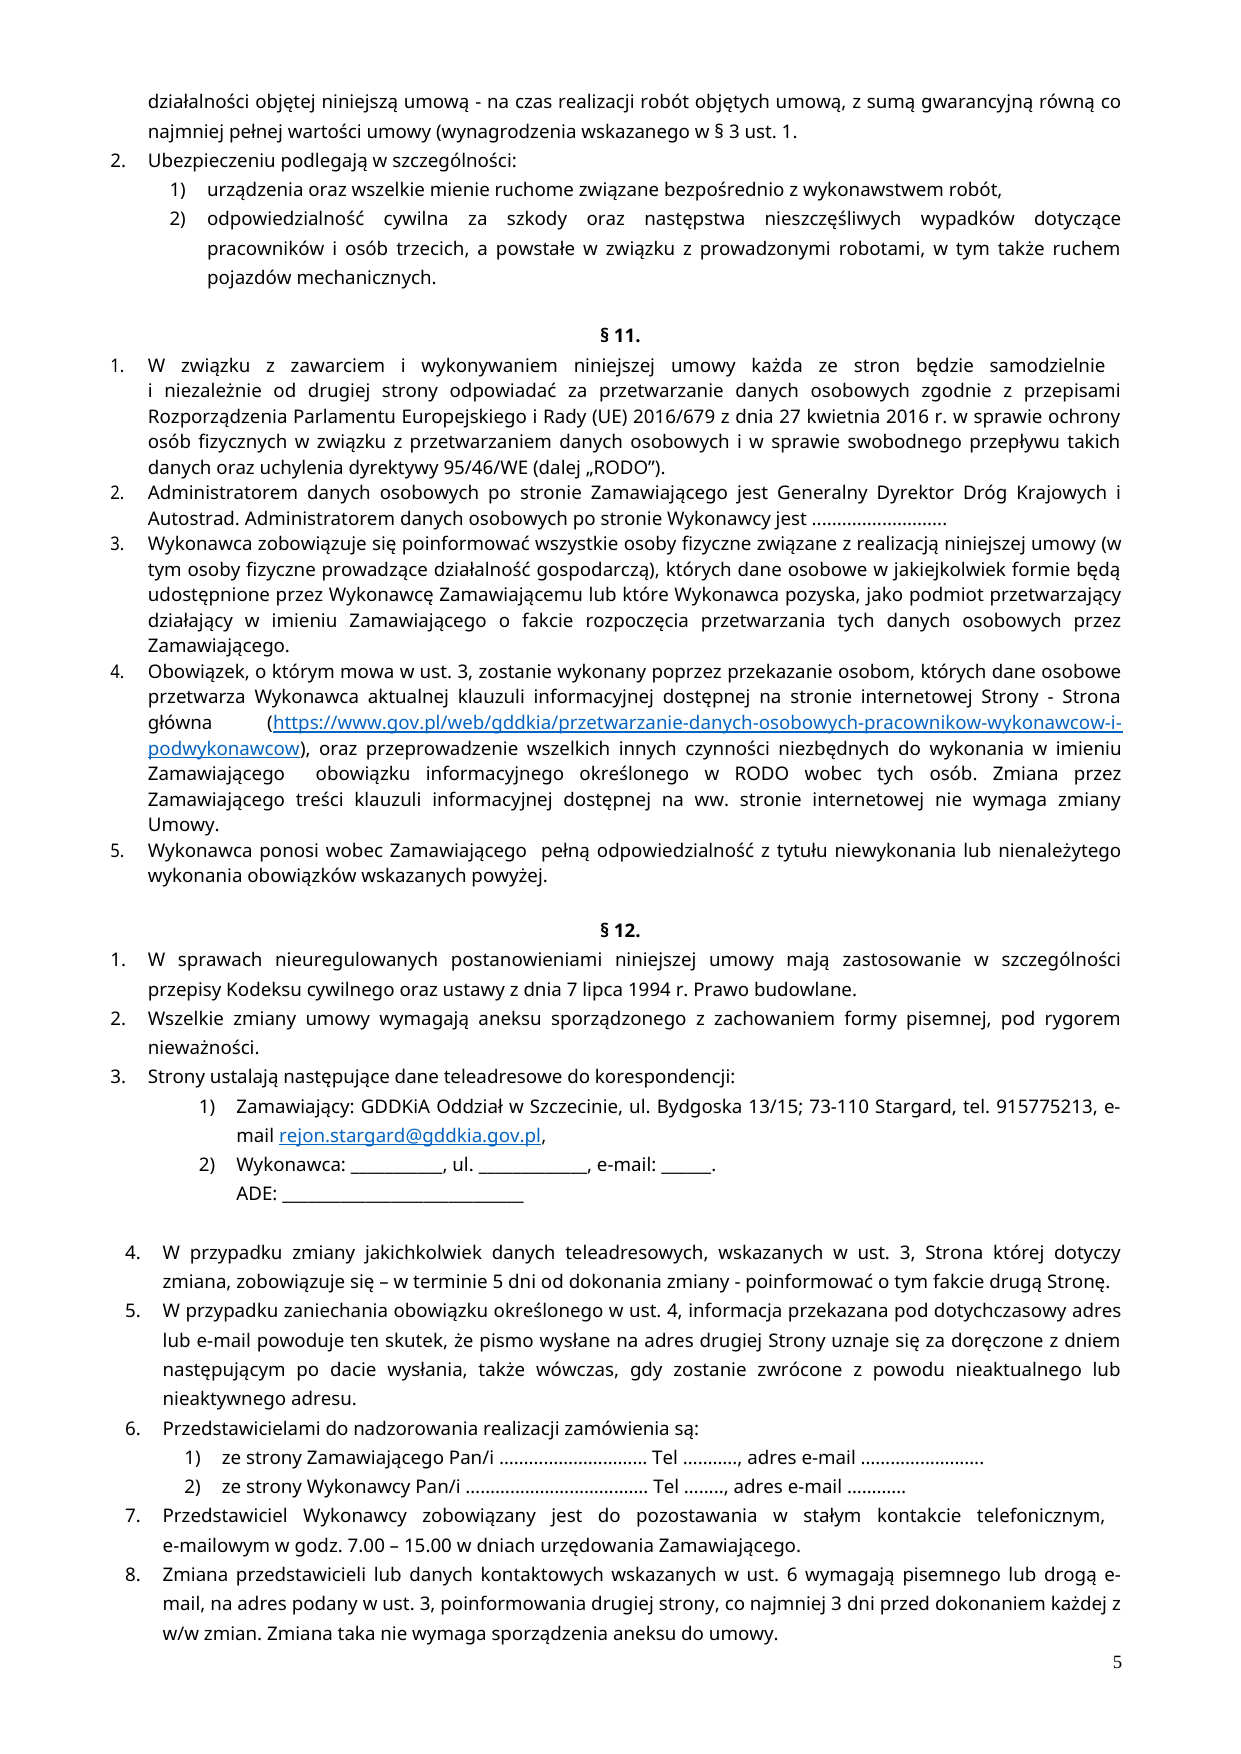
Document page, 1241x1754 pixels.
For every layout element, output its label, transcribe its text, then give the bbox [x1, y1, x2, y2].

list Wszelkie zmiany umowy wymagają aneksu sporządzonego z zachowaniem formy pisemnej, pod rygorem nieważności. [110, 1005, 1122, 1060]
text § 12. [118, 917, 1122, 943]
list Obowiązek, o którym mowa w ust. 3, zostanie wykonany poprzez przekazanie osobom, których dane osobowe przetwarza Wykonawca aktualnej klauzuli informacyjnej dostępnej na stronie internetowej Strony - Strona główna (https://www.gov.pl/web/gddkia/przetwarzanie-danych-osobowych-pracownikow-wykonawcow-i-podwykonawcow), oraz przeprowadzenie wszelkich innych czynności niezbędnych do wykonania w imieniu Zamawiającego obowiązku informacyjnego określonego w RODO wobec tych osób. Zmiana przez Zamawiającego treści klauzuli informacyjnej dostępnej na ww. stronie internetowej nie wymaga zmiany Umowy. [110, 658, 1122, 837]
list Wykonawca: ___________, ul. _____________, e-mail: ______. [199, 1151, 1122, 1177]
list urządzenia oraz wszelkie mienie ruchome związane bezpośrednio z wykonawstwem robót, [169, 176, 1122, 202]
list Przedstawiciel Wykonawcy zobowiązany jest do pozostawania w stałym kontakcie telefonicznym, e-mailowym w godz. 7.00 – 15.00 w dniach urzędowania Zamawiającego. [125, 1503, 1122, 1557]
list W przypadku zmiany jakichkolwiek danych teleadresowych, wskazanych w ust. 3, Strona której dotyczy zmiana, zobowiązuje się – w terminie 5 dni od dokonania zmiany - poinformować o tym fakcie drugą Stronę. [125, 1239, 1122, 1294]
list Zamawiający: GDDKiA Oddział w Szczecinie, ul. Bydgoska 13/15; 73-110 Stargard, tel. 915775213, e-mail rejon.stargard@gddkia.gov.pl, [199, 1093, 1122, 1148]
list W przypadku zaniechania obowiązku określonego w ust. 4, informacja przekazana pod dotychczasowy adres lub e-mail powoduje ten skutek, że pismo wysłane na adres drugiej Strony uznaje się za doręczone z dniem następującym po dacie wysłania, także wówczas, gdy zostanie zwrócone z powodu nieaktualnego lub nieaktywnego adresu. [125, 1298, 1122, 1411]
list ze strony Zamawiającego Pan/i ………………………… Tel ……….., adres e-mail ……………………. [184, 1444, 1122, 1470]
list odpowiedzialność cywilna za szkody oraz następstwa nieszczęśliwych wypadków dotyczące pracowników i osób trzecich, a powstałe w związku z prowadzonymi robotami, w tym także ruchem pojazdów mechanicznych. [169, 206, 1122, 290]
list ADE: _____________________________ [236, 1181, 1122, 1206]
text § 11. [118, 323, 1122, 348]
list Zmiana przedstawicieli lub danych kontaktowych wskazanych w ust. 6 wymagają pisemnego lub drogą e-mail, na adres podany w ust. 3, poinformowania drugiej strony, co najmniej 3 dni przed dokonaniem każdej z w/w zmian. Zmiana taka nie wymaga sporządzenia aneksu do umowy. [125, 1561, 1122, 1645]
list ze strony Wykonawcy Pan/i ………………………………. Tel …….., adres e-mail ………… [184, 1473, 1122, 1499]
list Przedstawicielami do nadzorowania realizacji zamówienia są: [125, 1415, 1122, 1440]
list Wykonawca zobowiązuje się poinformować wszystkie osoby fizyczne związane z realizacją niniejszej umowy (w tym osoby fizyczne prowadzące działalność gospodarczą), których dane osobowe w jakiejkolwiek formie będą udostępnione przez Wykonawcę Zamawiającemu lub które Wykonawca pozyska, jako podmiot przetwarzający działający w imieniu Zamawiającego o fakcie rozpoczęcia przetwarzania tych danych osobowych przez Zamawiającego. [110, 531, 1122, 658]
list Ubezpieczeniu podlegają w szczególności: [110, 147, 1122, 173]
list Strony ustalają następujące dane teleadresowe do korespondencji: [110, 1064, 1122, 1089]
list Administratorem danych osobowych po stronie Zamawiającego jest Generalny Dyrektor Dróg Krajowych i Autostrad. Administratorem danych osobowych po stronie Wykonawcy jest ........................... [110, 480, 1122, 531]
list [110, 89, 1122, 143]
list Wykonawca ponosi wobec Zamawiającego pełną odpowiedzialność z tytułu niewykonania lub nienależytego wykonania obowiązków wskazanych powyżej. [110, 837, 1122, 888]
list W sprawach nieuregulowanych postanowieniami niniejszej umowy mają zastosowanie w szczególności przepisy Kodeksu cywilnego oraz ustawy z dnia 7 lipca 1994 r. Prawo budowlane. [110, 947, 1122, 1001]
list W związku z zawarciem i wykonywaniem niniejszej umowy każda ze stron będzie samodzielnie i niezależnie od drugiej strony odpowiadać za przetwarzanie danych osobowych zgodnie z przepisami Rozporządzenia Parlamentu Europejskiego i Rady (UE) 2016/679 z dnia 27 kwietnia 2016 r. w sprawie ochrony osób fizycznych w związku z przetwarzaniem danych osobowych i w sprawie swobodnego przepływu takich danych oraz uchylenia dyrektywy 95/46/WE (dalej „RODO”). [110, 352, 1122, 480]
